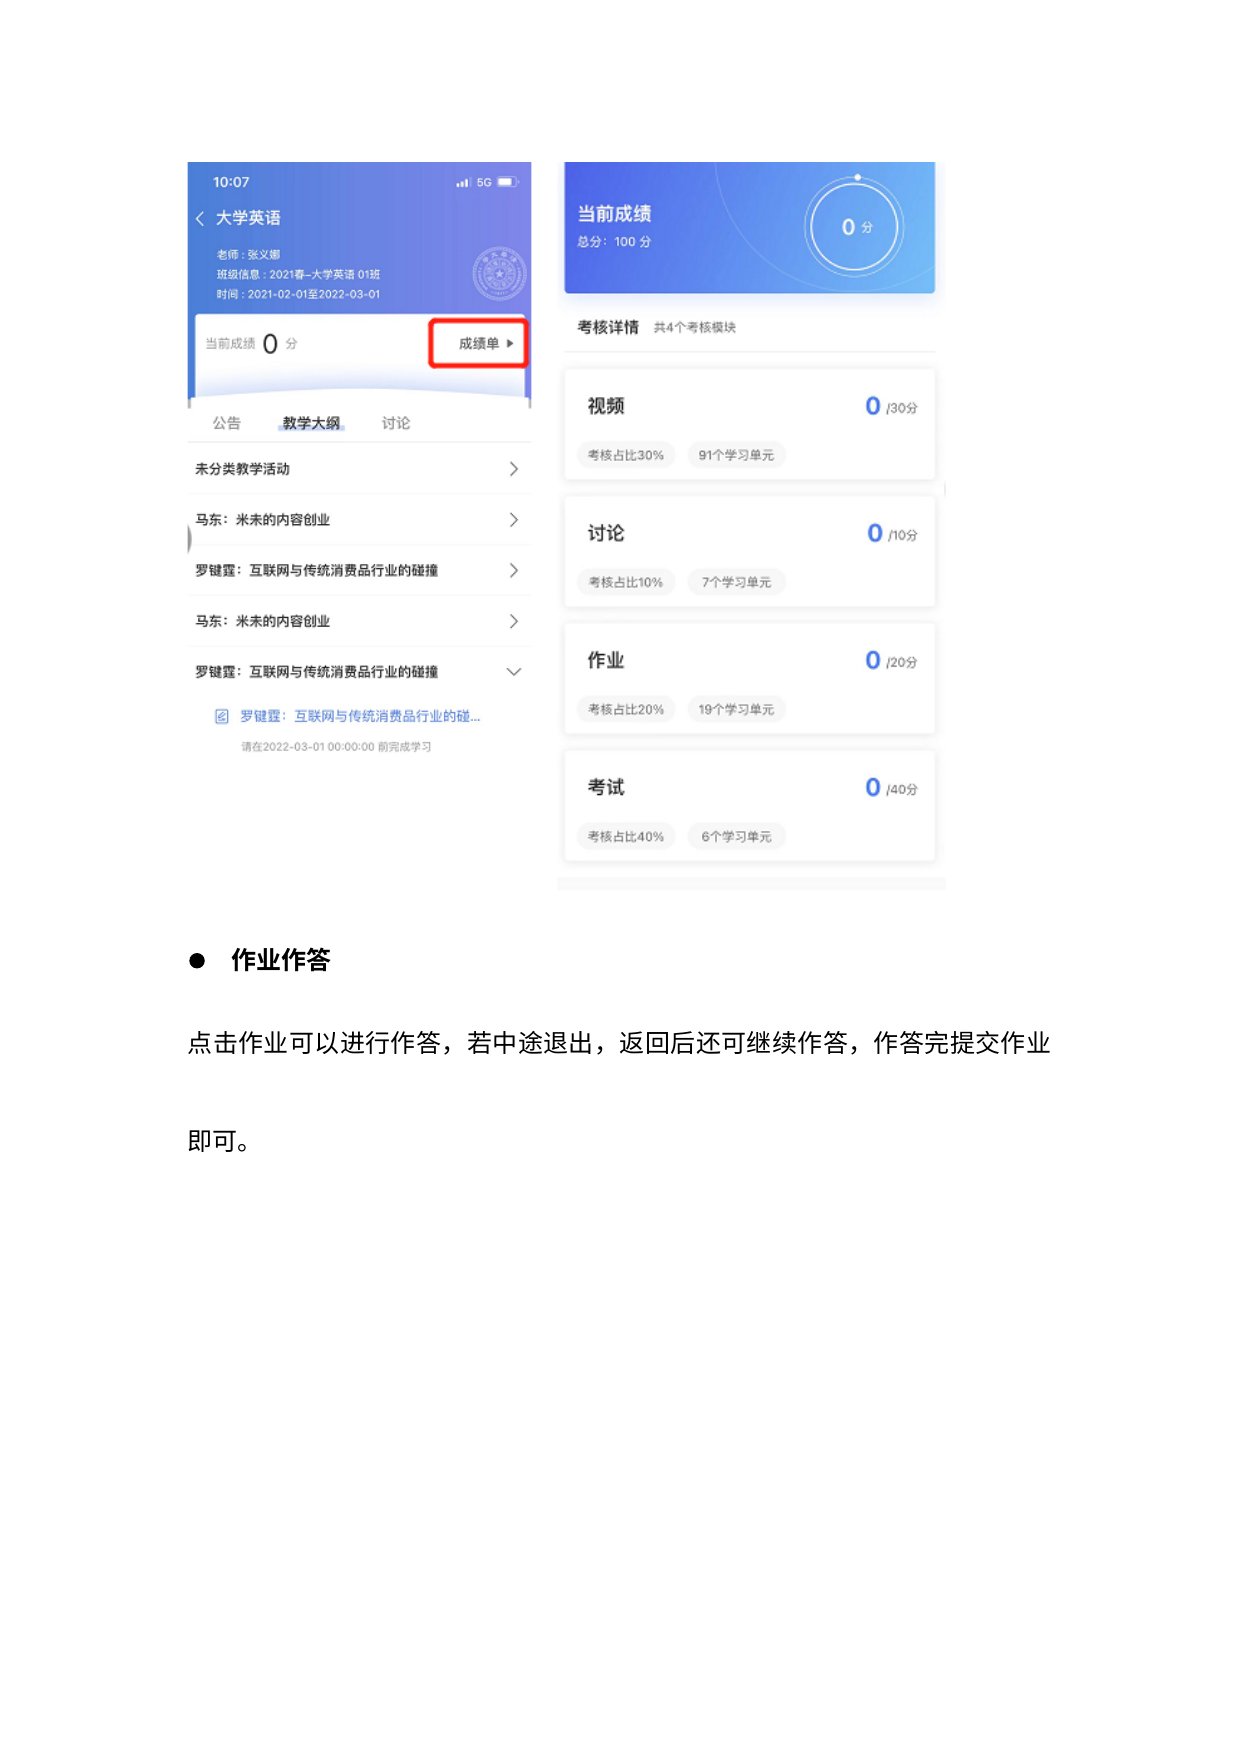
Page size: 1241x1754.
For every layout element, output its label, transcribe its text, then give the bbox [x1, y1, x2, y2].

picture [557, 162, 946, 905]
list 作业作答 [187, 926, 1053, 991]
picture [187, 162, 532, 905]
text 点击作业可以进行作答，若中途退出，返回后还可继续作答，作答完提交作业即可。 [187, 1009, 1053, 1172]
